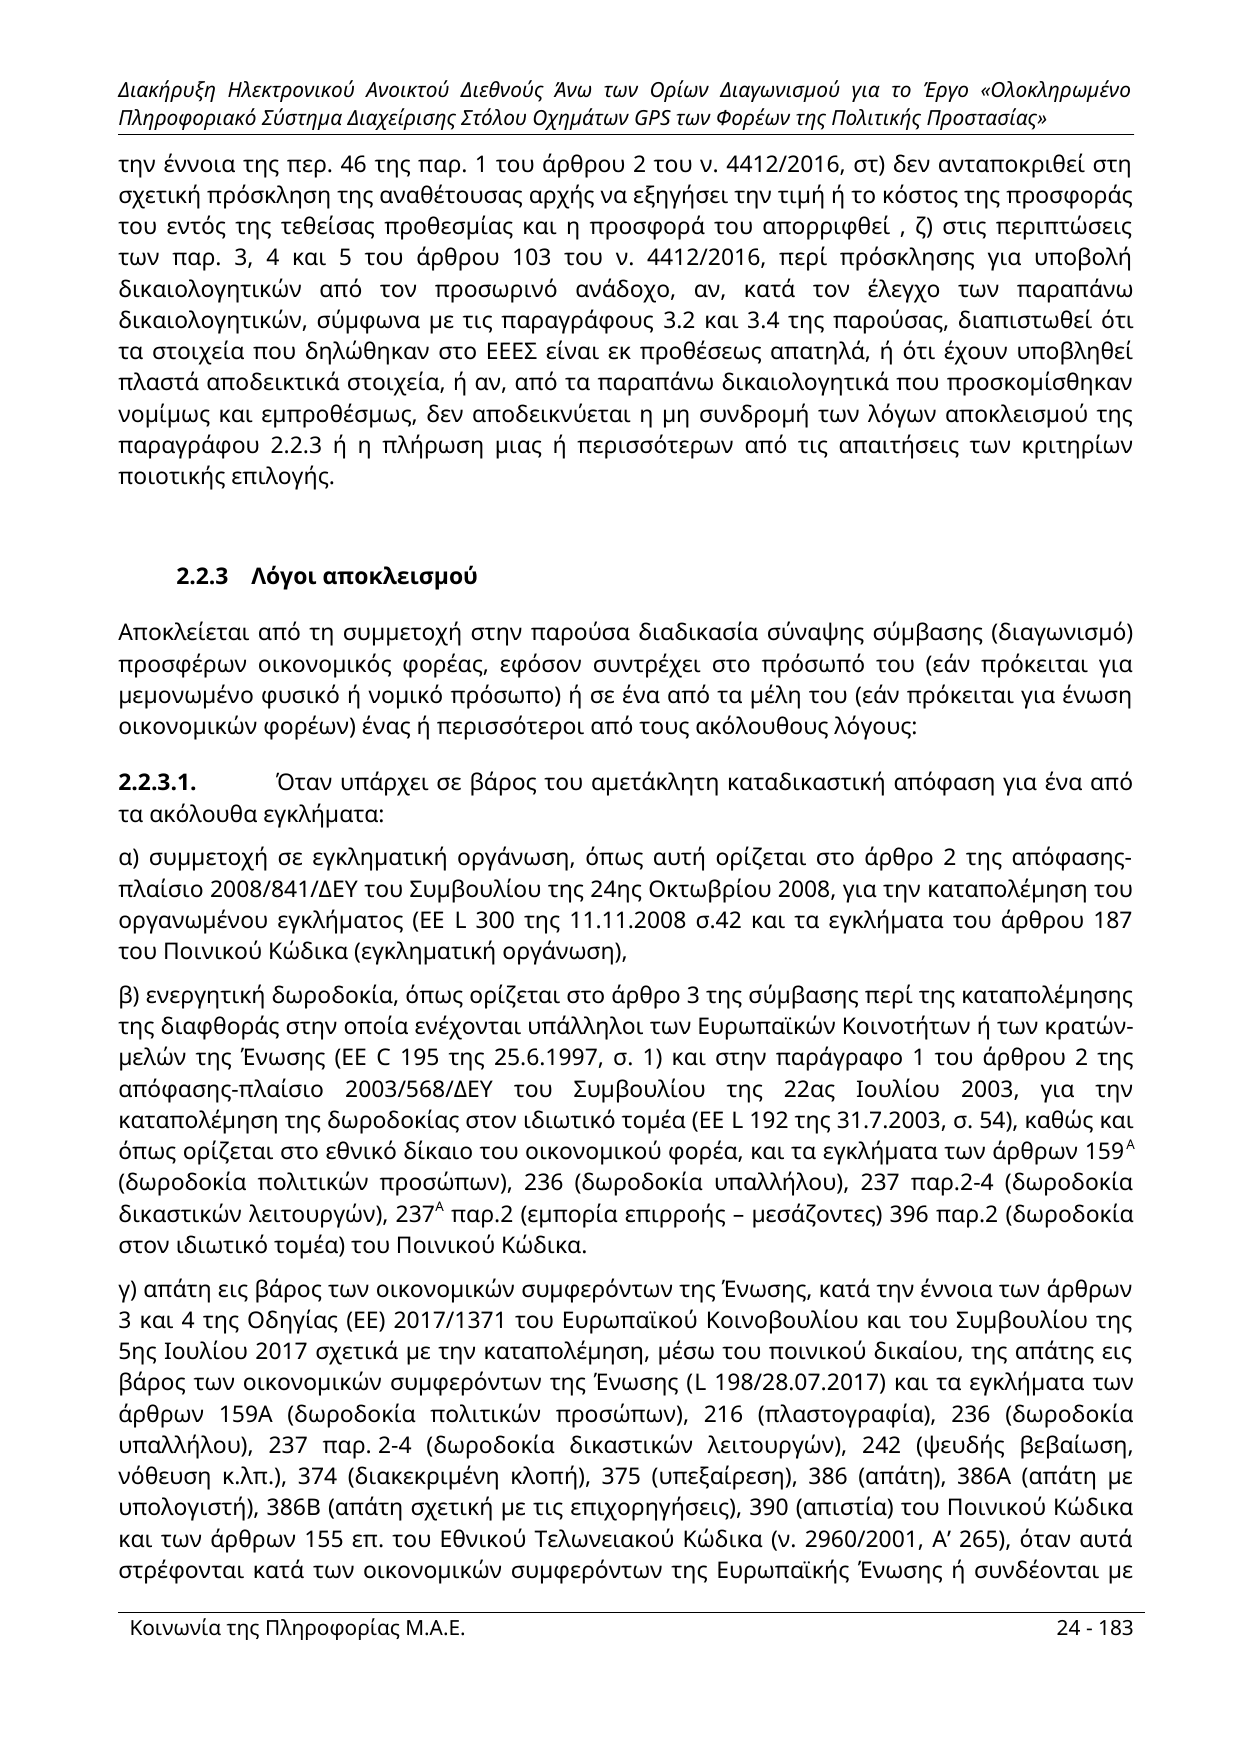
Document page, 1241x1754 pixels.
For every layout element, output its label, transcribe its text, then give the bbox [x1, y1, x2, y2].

text α) συμμετοχή σε εγκληματική οργάνωση, όπως αυτή ορίζεται στο άρθρο 2 της απόφασης-πλαίσιο 2008/841/ΔΕΥ του Συμβουλίου της 24ης Οκτωβρίου 2008, για την καταπολέμηση του οργανωμένου εγκλήματος (ΕΕ L 300 της 11.11.2008 σ.42 και τα εγκλήματα του άρθρου 187 του Ποινικού Κώδικα (εγκληματική οργάνωση), [118, 841, 1134, 966]
text Αποκλείεται από τη συμμετοχή στην παρούσα διαδικασία σύναψης σύμβασης (διαγωνισμό) προσφέρων οικονομικός φορέας, εφόσον συντρέχει στο πρόσωπό του (εάν πρόκειται για μεμονωμένο φυσικό ή νομικό πρόσωπο) ή σε ένα από τα μέλη του (εάν πρόκειται για ένωση οικονομικών φορέων) ένας ή περισσότεροι από τους ακόλουθους λόγους: [118, 616, 1134, 741]
subtitle Λόγοι αποκλεισμού [176, 560, 1134, 591]
list Όταν υπάρχει σε βάρος του αμετάκλητη καταδικαστική απόφαση για ένα από τα ακόλουθα εγκλήματα: [118, 766, 1134, 829]
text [118, 1272, 1134, 1585]
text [118, 147, 1134, 491]
text β) ενεργητική δωροδοκία, όπως ορίζεται στο άρθρο 3 της σύμβασης περί της καταπολέμησης της διαφθοράς στην οποία ενέχονται υπάλληλοι των Ευρωπαϊκών Κοινοτήτων ή των κρατών-μελών της Ένωσης (ΕΕ C 195 της 25.6.1997, σ. 1) και στην παράγραφο 1 του άρθρου 2 της απόφασης-πλαίσιο 2003/568/ΔΕΥ του Συμβουλίου της 22ας Ιουλίου 2003, για την καταπολέμηση της δωροδοκίας στον ιδιωτικό τομέα (ΕΕ L 192 της 31.7.2003, σ. 54), καθώς και όπως ορίζεται στο εθνικό δίκαιο του οικονομικού φορέα, και τα εγκλήματα των άρθρων 159Α (δωροδοκία πολιτικών προσώπων), 236 (δωροδοκία υπαλλήλου), 237 παρ.2-4 (δωροδοκία δικαστικών λειτουργών), 237Α παρ.2 (εμπορία επιρροής – μεσάζοντες) 396 παρ.2 (δωροδοκία στον ιδιωτικό τομέα) του Ποινικού Κώδικα. [118, 979, 1134, 1260]
